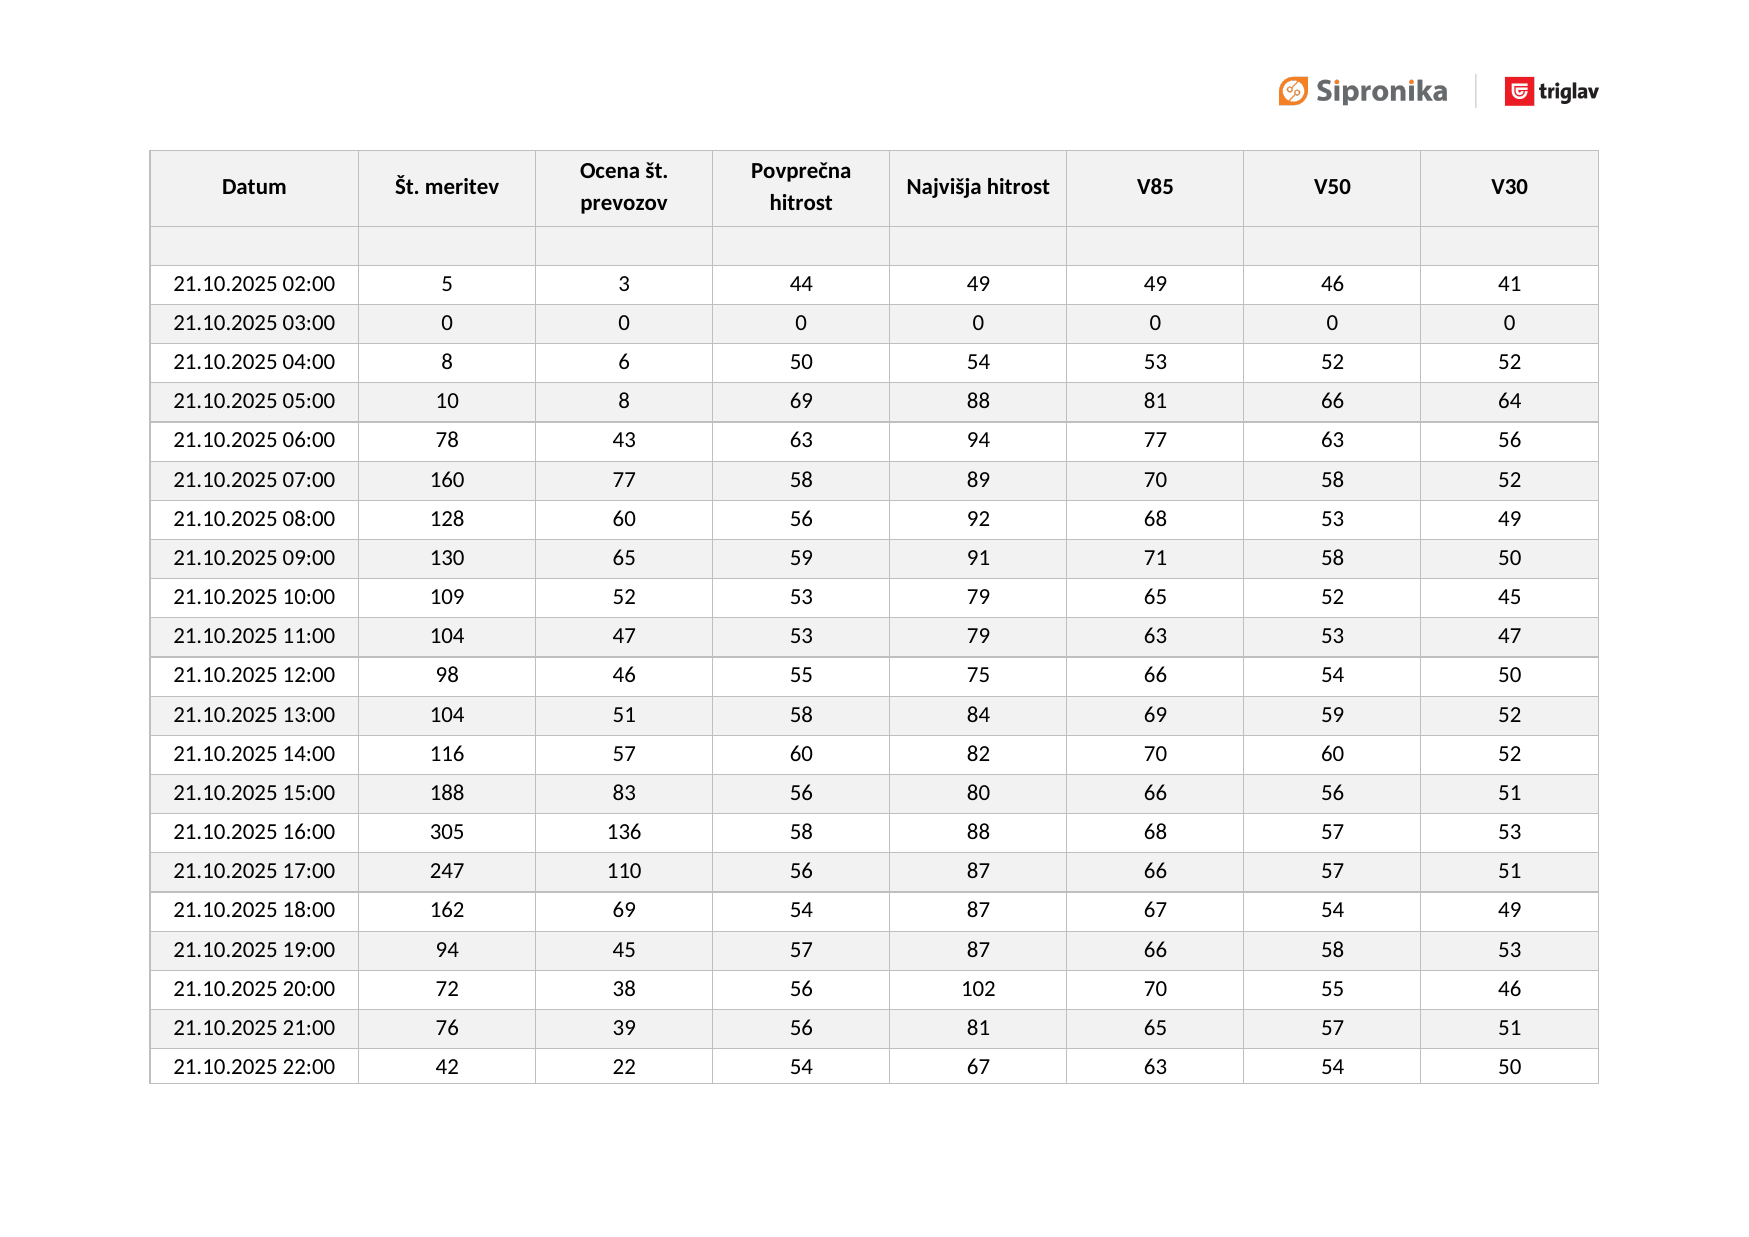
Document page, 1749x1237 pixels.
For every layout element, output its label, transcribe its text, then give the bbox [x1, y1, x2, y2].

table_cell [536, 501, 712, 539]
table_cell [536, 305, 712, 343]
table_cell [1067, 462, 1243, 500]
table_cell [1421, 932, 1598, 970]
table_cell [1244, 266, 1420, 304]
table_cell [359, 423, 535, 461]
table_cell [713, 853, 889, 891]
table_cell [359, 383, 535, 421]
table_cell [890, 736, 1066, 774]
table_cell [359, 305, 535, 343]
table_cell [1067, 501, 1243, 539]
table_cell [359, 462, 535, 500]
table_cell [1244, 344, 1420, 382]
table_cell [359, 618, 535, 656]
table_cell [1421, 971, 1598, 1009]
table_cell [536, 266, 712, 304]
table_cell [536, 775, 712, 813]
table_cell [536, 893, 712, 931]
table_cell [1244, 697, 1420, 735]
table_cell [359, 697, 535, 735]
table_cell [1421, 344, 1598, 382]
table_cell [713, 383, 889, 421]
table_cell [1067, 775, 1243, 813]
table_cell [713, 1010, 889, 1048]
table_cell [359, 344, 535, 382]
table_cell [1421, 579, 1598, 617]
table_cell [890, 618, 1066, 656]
table_header V85 [1067, 151, 1243, 226]
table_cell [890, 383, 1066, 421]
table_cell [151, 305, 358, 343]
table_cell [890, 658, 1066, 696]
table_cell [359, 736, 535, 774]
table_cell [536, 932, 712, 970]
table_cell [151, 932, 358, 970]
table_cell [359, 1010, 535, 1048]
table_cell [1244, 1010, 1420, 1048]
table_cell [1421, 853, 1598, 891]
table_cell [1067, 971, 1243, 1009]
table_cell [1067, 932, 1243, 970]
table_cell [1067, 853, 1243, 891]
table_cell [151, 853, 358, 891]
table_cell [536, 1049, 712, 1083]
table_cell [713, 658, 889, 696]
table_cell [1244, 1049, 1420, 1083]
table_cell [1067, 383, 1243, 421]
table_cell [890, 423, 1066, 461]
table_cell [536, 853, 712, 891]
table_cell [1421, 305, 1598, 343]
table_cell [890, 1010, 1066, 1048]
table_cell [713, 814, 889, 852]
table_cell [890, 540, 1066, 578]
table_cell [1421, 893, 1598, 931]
table_header V30 [1421, 151, 1598, 226]
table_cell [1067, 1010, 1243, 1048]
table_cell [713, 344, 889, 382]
table_header Datum [151, 151, 358, 226]
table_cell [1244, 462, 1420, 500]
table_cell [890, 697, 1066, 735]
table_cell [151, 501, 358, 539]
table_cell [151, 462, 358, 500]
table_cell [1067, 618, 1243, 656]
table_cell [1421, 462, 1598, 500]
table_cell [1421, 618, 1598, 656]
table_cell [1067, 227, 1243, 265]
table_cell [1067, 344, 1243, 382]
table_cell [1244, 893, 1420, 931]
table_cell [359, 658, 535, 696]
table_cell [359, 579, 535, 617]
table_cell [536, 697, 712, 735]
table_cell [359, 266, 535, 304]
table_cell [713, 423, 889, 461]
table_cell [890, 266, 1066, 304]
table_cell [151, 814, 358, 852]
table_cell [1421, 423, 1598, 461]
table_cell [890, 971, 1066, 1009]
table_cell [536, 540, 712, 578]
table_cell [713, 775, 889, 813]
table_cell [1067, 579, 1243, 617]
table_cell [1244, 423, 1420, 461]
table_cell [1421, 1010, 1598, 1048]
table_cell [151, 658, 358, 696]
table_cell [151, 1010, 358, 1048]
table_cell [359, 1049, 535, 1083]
table_header Ocena št. prevozov [536, 151, 712, 226]
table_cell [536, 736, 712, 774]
table_header Št. meritev [359, 151, 535, 226]
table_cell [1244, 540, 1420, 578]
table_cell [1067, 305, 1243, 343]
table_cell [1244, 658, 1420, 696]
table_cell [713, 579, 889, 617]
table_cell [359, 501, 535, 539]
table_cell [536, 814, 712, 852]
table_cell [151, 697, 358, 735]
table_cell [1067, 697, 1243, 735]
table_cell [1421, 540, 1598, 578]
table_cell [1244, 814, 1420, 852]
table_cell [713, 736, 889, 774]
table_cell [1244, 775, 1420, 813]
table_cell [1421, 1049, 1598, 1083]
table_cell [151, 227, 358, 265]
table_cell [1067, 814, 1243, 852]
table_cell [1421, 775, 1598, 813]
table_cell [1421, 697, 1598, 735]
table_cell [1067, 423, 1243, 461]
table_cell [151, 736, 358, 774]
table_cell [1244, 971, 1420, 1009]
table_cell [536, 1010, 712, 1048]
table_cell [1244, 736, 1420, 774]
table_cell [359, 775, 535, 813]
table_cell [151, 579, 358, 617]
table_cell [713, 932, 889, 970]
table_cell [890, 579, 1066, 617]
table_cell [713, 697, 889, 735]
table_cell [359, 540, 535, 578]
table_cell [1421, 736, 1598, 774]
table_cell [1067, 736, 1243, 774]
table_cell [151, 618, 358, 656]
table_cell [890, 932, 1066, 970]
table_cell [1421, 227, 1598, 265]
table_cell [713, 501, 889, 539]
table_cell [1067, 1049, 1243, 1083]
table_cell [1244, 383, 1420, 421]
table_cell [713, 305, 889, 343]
table_header Povprečna hitrost [713, 151, 889, 226]
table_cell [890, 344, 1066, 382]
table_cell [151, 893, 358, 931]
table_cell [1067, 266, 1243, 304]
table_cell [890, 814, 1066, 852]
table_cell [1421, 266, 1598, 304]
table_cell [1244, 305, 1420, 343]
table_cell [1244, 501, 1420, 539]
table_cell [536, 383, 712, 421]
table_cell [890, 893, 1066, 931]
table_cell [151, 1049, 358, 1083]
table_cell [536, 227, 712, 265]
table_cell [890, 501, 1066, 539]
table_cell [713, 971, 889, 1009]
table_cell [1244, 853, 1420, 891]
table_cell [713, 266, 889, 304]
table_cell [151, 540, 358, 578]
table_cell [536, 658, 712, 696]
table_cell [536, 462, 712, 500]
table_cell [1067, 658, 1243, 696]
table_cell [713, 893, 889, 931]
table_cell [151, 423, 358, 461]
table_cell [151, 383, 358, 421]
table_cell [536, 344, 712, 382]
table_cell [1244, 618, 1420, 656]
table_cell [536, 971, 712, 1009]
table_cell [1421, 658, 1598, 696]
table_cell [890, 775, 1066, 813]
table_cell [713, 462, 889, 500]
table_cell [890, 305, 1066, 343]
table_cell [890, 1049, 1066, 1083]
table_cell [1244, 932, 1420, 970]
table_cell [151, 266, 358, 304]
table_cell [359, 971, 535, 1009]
picture [1279, 74, 1599, 108]
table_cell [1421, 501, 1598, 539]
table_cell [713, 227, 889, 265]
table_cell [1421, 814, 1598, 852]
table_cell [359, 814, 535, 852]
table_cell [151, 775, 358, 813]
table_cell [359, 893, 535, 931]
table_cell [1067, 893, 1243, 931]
table_header Najvišja hitrost [890, 151, 1066, 226]
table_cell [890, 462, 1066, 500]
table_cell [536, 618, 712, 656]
table_header V50 [1244, 151, 1420, 226]
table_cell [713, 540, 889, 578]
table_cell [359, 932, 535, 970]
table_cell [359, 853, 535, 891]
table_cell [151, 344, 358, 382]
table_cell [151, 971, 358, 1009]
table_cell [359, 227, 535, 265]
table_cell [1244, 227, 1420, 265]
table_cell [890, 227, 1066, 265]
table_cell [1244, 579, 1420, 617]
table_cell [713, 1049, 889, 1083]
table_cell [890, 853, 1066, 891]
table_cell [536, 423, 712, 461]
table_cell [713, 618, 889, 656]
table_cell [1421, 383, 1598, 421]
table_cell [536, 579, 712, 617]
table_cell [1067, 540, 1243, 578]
